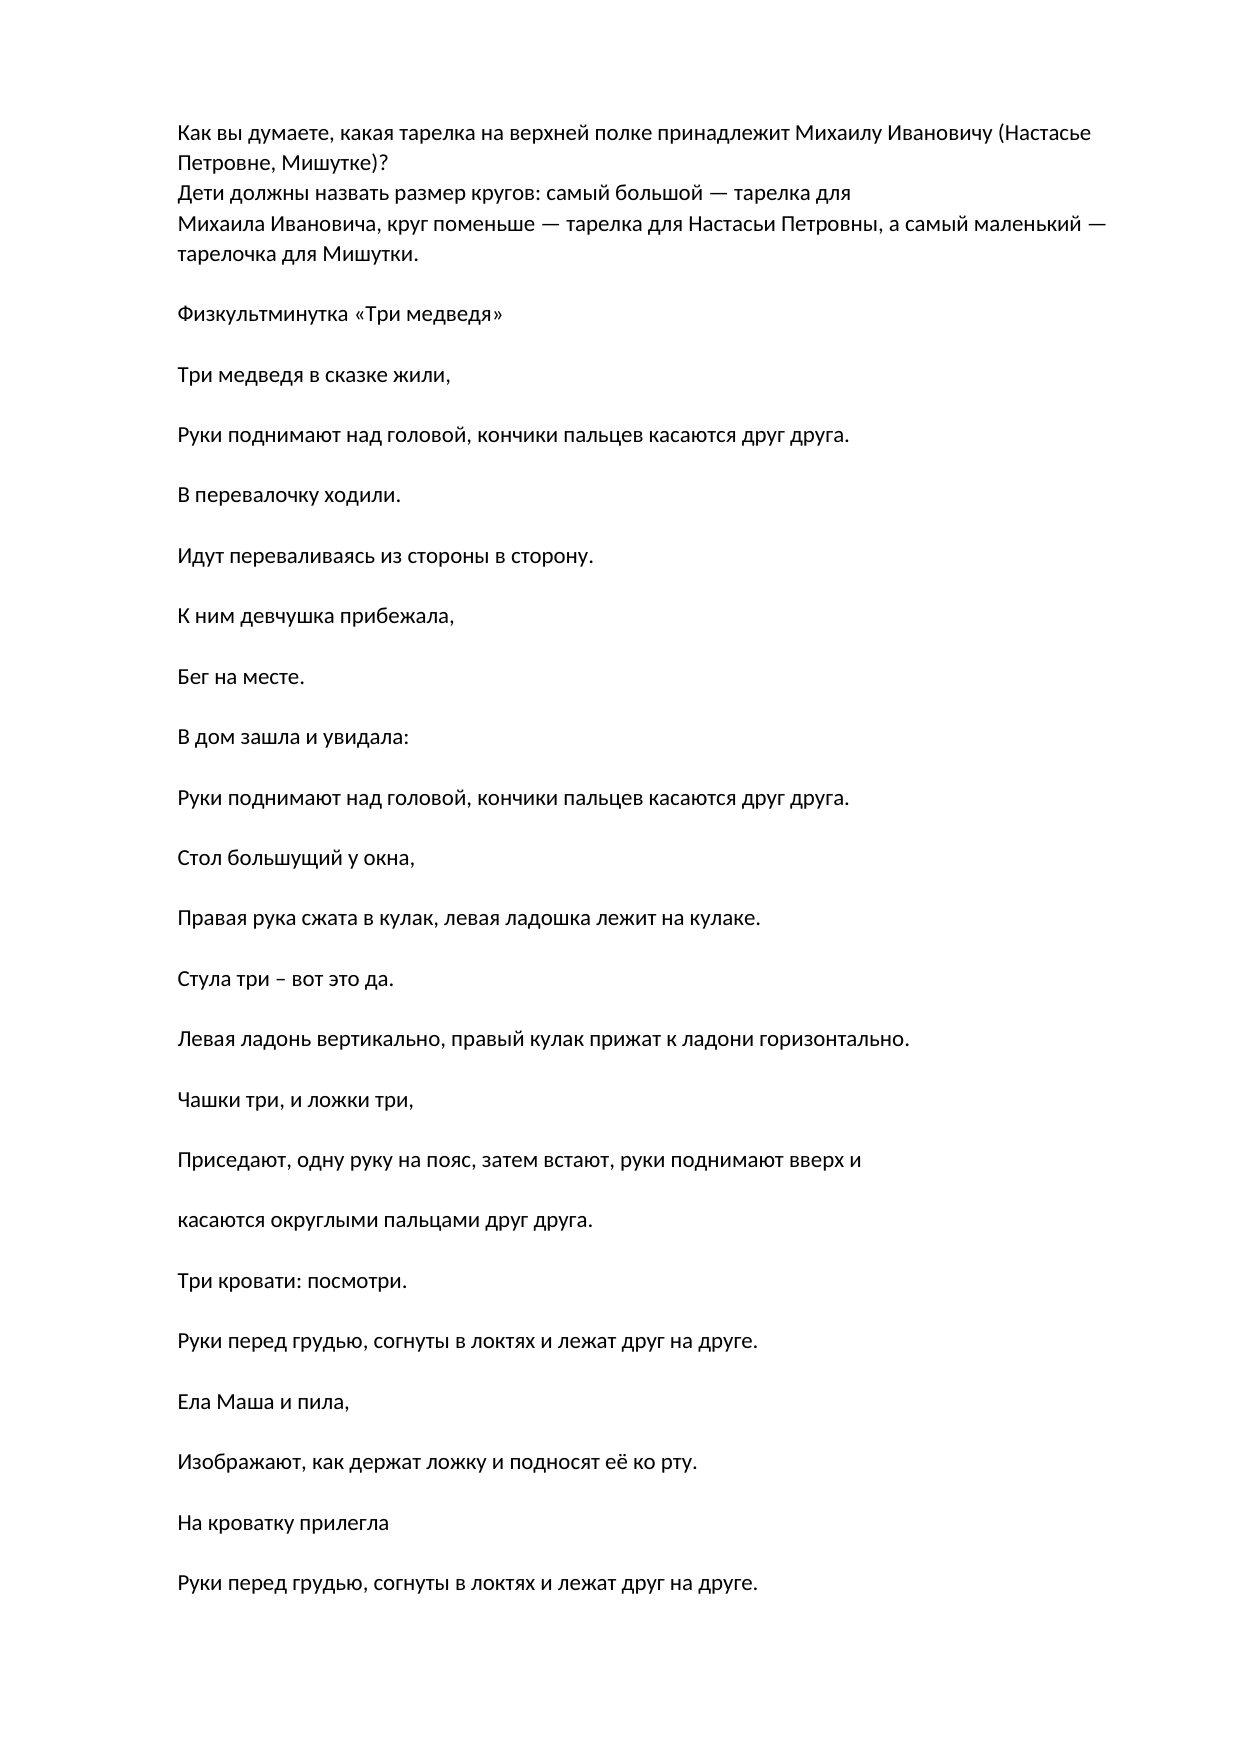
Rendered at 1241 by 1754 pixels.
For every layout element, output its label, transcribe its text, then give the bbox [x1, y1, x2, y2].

text Ела Маша и пила, [177, 1387, 1152, 1415]
text Изображают, как держат ложку и подносят её ко рту. [177, 1447, 1152, 1475]
text Физкультминутка «Три медведя» [177, 299, 1152, 327]
text Руки перед грудью, согнуты в локтях и лежат друг на друге. [177, 1568, 1152, 1596]
text На кроватку прилегла [177, 1508, 1152, 1536]
text Приседают, одну руку на пояс, затем встают, руки поднимают вверх и [177, 1145, 1152, 1173]
text касаются округлыми пальцами друг друга. [177, 1206, 1152, 1234]
text Правая рука сжата в кулак, левая ладошка лежит на кулаке. [177, 903, 1152, 932]
text Руки перед грудью, согнуты в локтях и лежат друг на друге. [177, 1326, 1152, 1354]
text Левая ладонь вертикально, правый кулак прижат к ладони горизонтально. [177, 1024, 1152, 1052]
text Михаила Ивановича, круг поменьше — тарелка для Настасьи Петровны, а самый маленький — тарелочка для Мишутки. [177, 209, 1152, 267]
text Три кровати: посмотри. [177, 1266, 1152, 1294]
text Стол большущий у окна, [177, 843, 1152, 871]
text В перевалочку ходили. [177, 481, 1152, 509]
text Дети должны назвать размер кругов: самый большой — тарелка для [177, 178, 1152, 207]
text К ним девчушка прибежала, [177, 601, 1152, 629]
text В дом зашла и увидала: [177, 722, 1152, 750]
text Бег на месте. [177, 662, 1152, 690]
text Как вы думаете, какая тарелка на верхней полке принадлежит Михаилу Ивановичу (Настасье Петровне, Мишутке)? [177, 118, 1152, 176]
text Идут переваливаясь из стороны в сторону. [177, 541, 1152, 569]
text Стула три – вот это да. [177, 964, 1152, 992]
text Руки поднимают над головой, кончики пальцев касаются друг друга. [177, 783, 1152, 811]
text Чашки три, и ложки три, [177, 1085, 1152, 1113]
text Три медведя в сказке жили, [177, 360, 1152, 388]
text Руки поднимают над головой, кончики пальцев касаются друг друга. [177, 420, 1152, 448]
